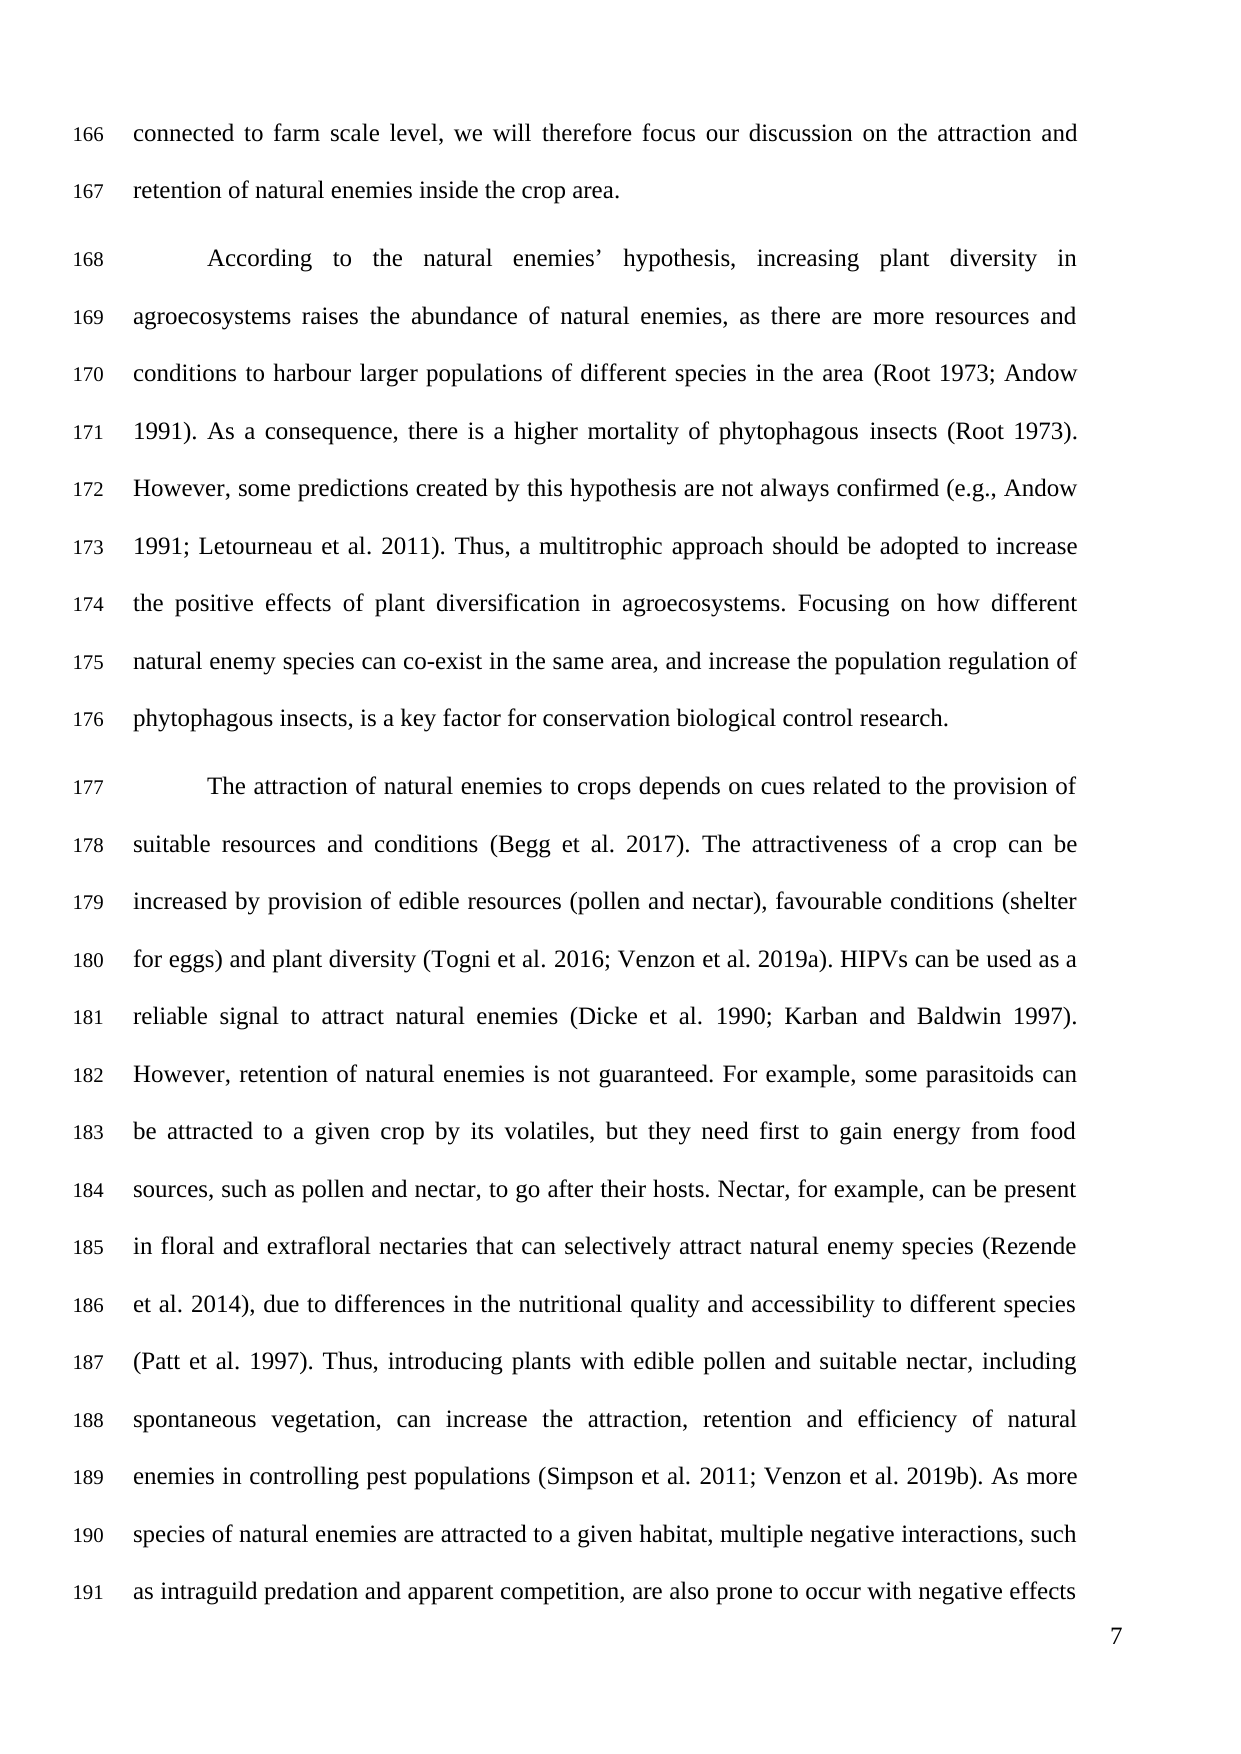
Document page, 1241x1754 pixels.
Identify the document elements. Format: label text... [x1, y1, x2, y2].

text According to the natural enemies’ hypothesis, increasing plant diversity in agroecosystems raises the abundance of natural enemies, as there are more resources and conditions to harbour larger populations of different species in the area (Root 1973; Andow 1991). As a consequence, there is a higher mortality of phytophagous insects (Root 1973). However, some predictions created by this hypothesis are not always confirmed (e.g., Andow 1991; Letourneau et al. 2011). Thus, a multitrophic approach should be adopted to increase the positive effects of plant diversification in agroecosystems. Focusing on how different natural enemy species can co-exist in the same area, and increase the population regulation of phytophagous insects, is a key factor for conservation biological control research. [133, 243, 1078, 732]
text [133, 118, 1078, 204]
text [133, 771, 1078, 1605]
